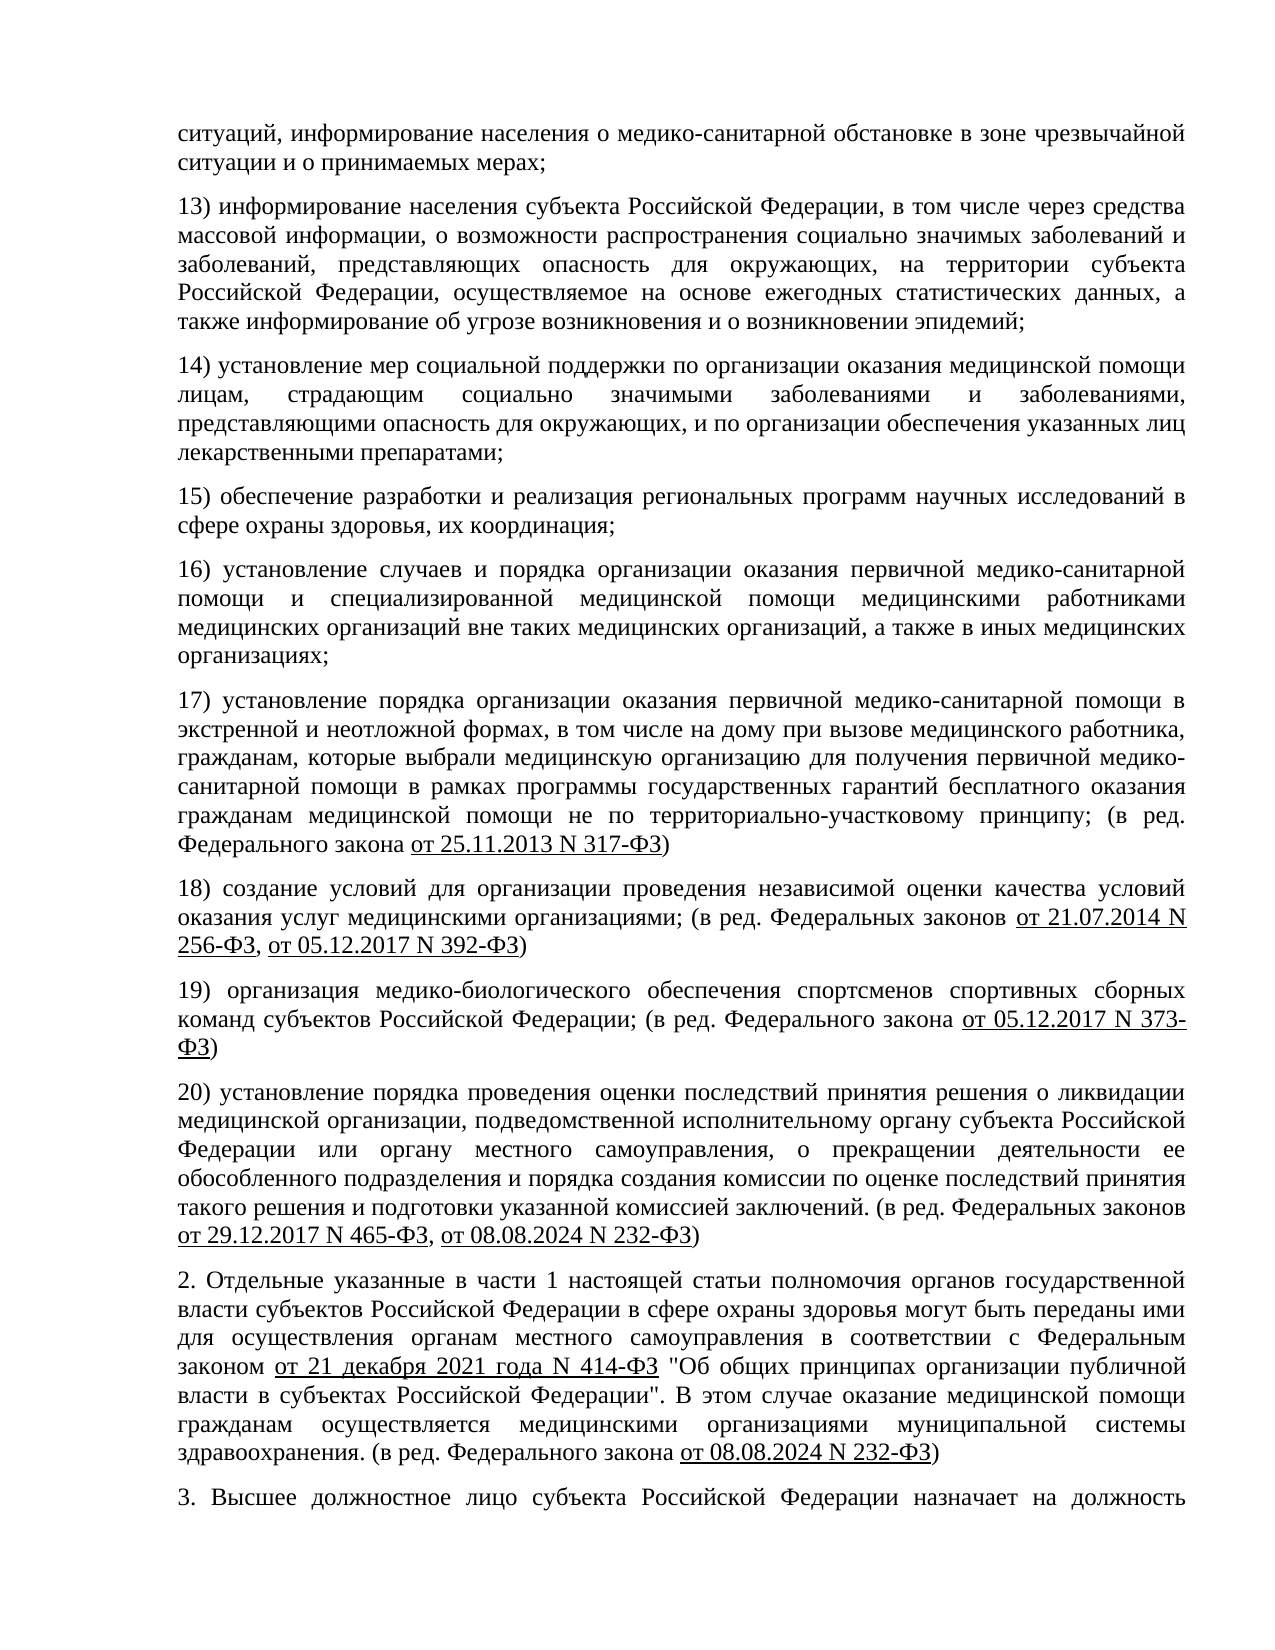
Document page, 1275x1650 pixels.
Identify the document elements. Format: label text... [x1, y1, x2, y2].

text 16) установление случаев и порядка организации оказания первичной медико-санитарной помощи и специализированной медицинской помощи медицинскими работниками медицинских организаций вне таких медицинских организаций, а также в иных медицинских организациях; [177, 554, 1186, 669]
text 19) организация медико-биологического обеспечения спортсменов спортивных сборных команд субъектов Российской Федерации; (в ред. Федерального закона от 05.12.2017 N 373-ФЗ) [177, 975, 1186, 1061]
text 20) установление порядка проведения оценки последствий принятия решения о ликвидации медицинской организации, подведомственной исполнительному органу субъекта Российской Федерации или органу местного самоуправления, о прекращении деятельности ее обособленного подразделения и порядка создания комиссии по оценке последствий принятия такого решения и подготовки указанной комиссией заключений. (в ред. Федеральных законов от 29.12.2017 N 465-ФЗ, от 08.08.2024 N 232-ФЗ) [177, 1077, 1186, 1249]
text 13) информирование населения субъекта Российской Федерации, в том числе через средства массовой информации, о возможности распространения социально значимых заболеваний и заболеваний, представляющих опасность для окружающих, на территории субъекта Российской Федерации, осуществляемое на основе ежегодных статистических данных, а также информирование об угрозе возникновения и о возникновении эпидемий; [177, 191, 1186, 335]
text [177, 1482, 1186, 1511]
text 14) установление мер социальной поддержки по организации оказания медицинской помощи лицам, страдающим социально значимыми заболеваниями и заболеваниями, представляющими опасность для окружающих, и по организации обеспечения указанных лиц лекарственными препаратами; [177, 351, 1186, 466]
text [177, 118, 1186, 176]
text 2. Отдельные указанные в части 1 настоящей статьи полномочия органов государственной власти субъектов Российской Федерации в сфере охраны здоровья могут быть переданы ими для осуществления органам местного самоуправления в соответствии с Федеральным законом от 21 декабря 2021 года N 414-ФЗ "Об общих принципах организации публичной власти в субъектах Российской Федерации". В этом случае оказание медицинской помощи гражданам осуществляется медицинскими организациями муниципальной системы здравоохранения. (в ред. Федерального закона от 08.08.2024 N 232-ФЗ) [177, 1265, 1186, 1466]
text 18) создание условий для организации проведения независимой оценки качества условий оказания услуг медицинскими организациями; (в ред. Федеральных законов от 21.07.2014 N 256-ФЗ, от 05.12.2017 N 392-ФЗ) [177, 873, 1186, 959]
text 15) обеспечение разработки и реализация региональных программ научных исследований в сфере охраны здоровья, их координация; [177, 481, 1186, 539]
text 17) установление порядка организации оказания первичной медико-санитарной помощи в экстренной и неотложной формах, в том числе на дому при вызове медицинского работника, гражданам, которые выбрали медицинскую организацию для получения первичной медико-санитарной помощи в рамках программы государственных гарантий бесплатного оказания гражданам медицинской помощи не по территориально-участковому принципу; (в ред. Федерального закона от 25.11.2013 N 317-ФЗ) [177, 685, 1186, 857]
